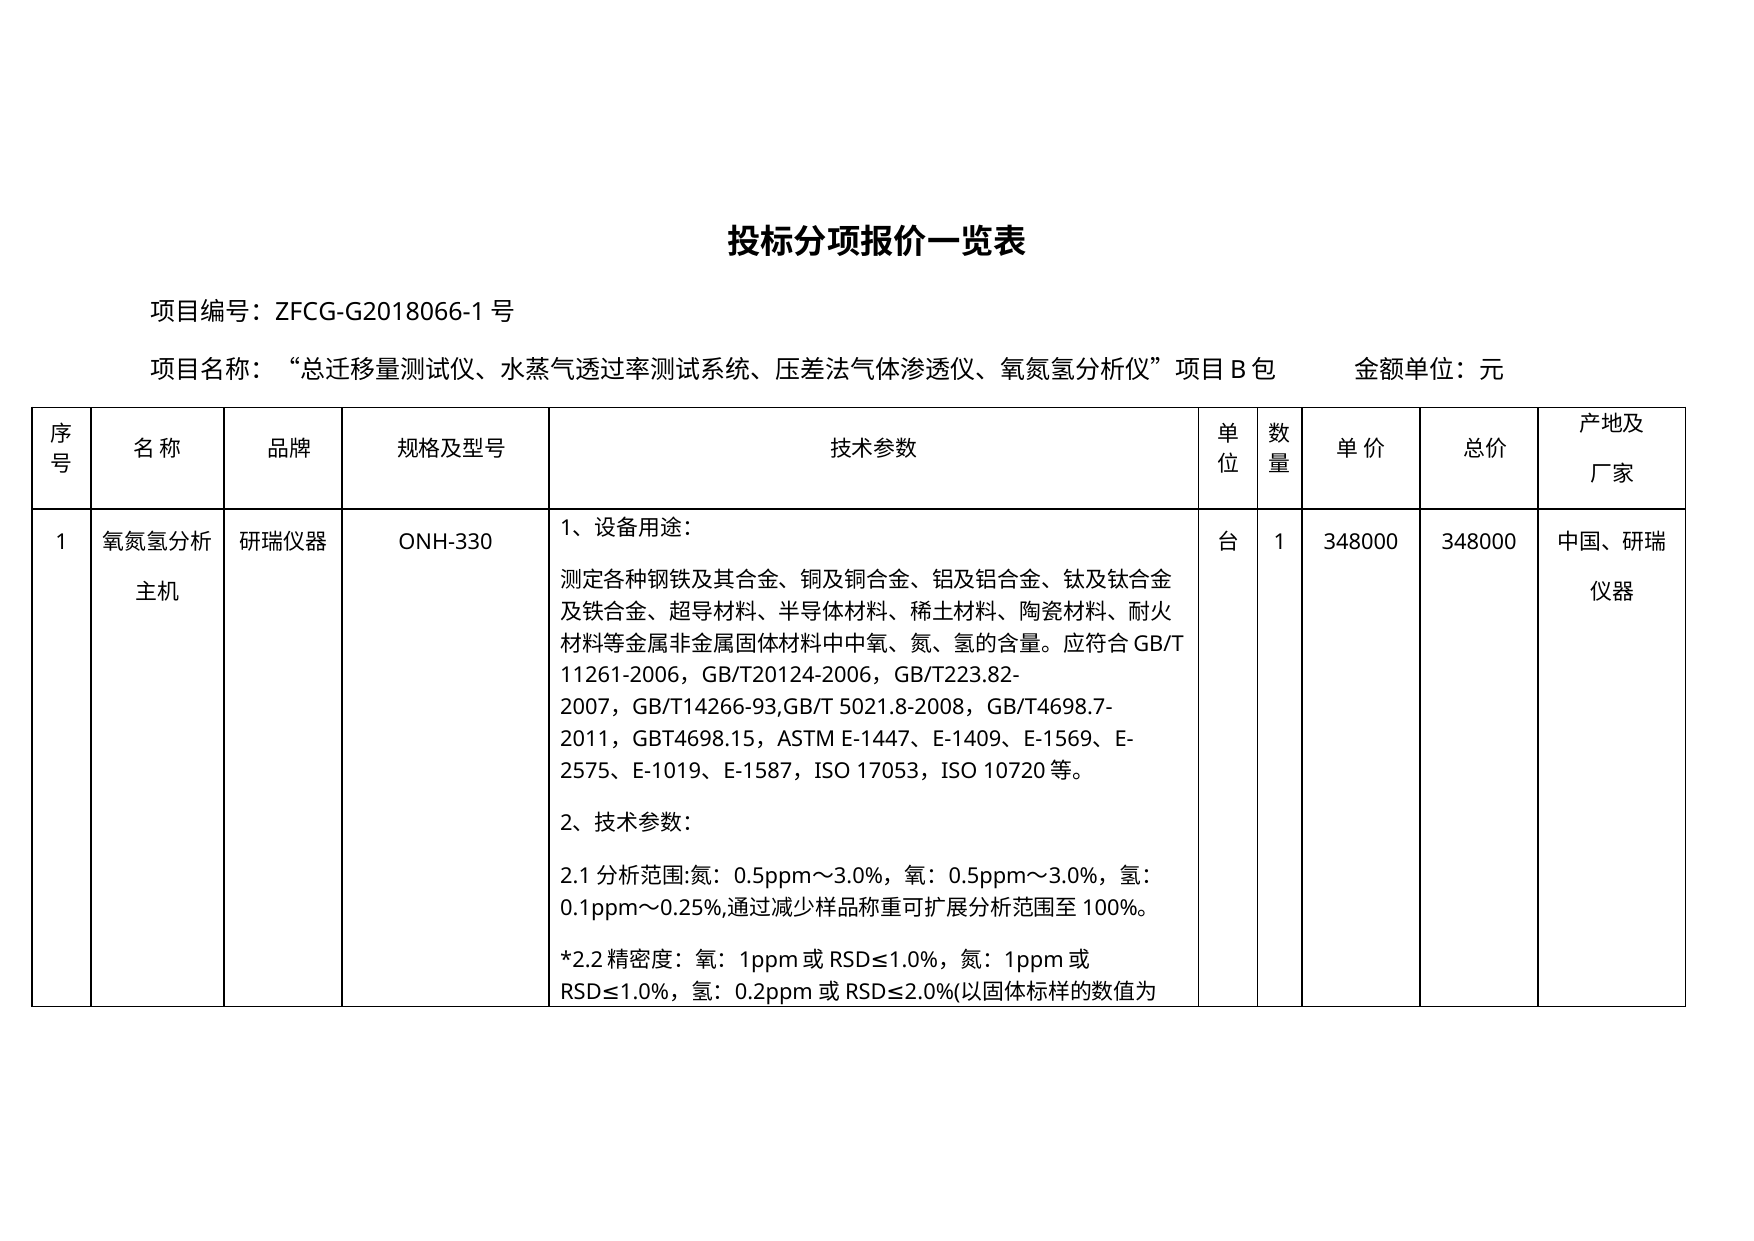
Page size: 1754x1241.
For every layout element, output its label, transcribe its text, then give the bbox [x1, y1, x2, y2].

table_header 单 价 [1303, 408, 1419, 508]
table_header 技术参数 [550, 408, 1198, 508]
table_cell 研瑞仪器 [225, 510, 341, 1006]
table_header 规格及型号 [343, 408, 548, 508]
table_header 产地及 厂家 [1539, 408, 1685, 508]
text 项目名称：“总迁移量测试仪、水蒸气透过率测试系统、压差法气体渗透仪、氧氮氢分析仪”项目B包 金额单位：元 [150, 348, 1604, 386]
table_header 数量 [1258, 408, 1301, 508]
table_cell 中国、研瑞仪器 [1539, 510, 1685, 1006]
table_cell 1 [33, 510, 90, 1006]
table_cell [550, 510, 1198, 1006]
table_cell 348000 [1421, 510, 1537, 1006]
table_cell 台 [1199, 510, 1257, 1006]
text 项目编号：ZFCG-G2018066-1号 [150, 290, 1604, 327]
table_cell 348000 [1303, 510, 1419, 1006]
table_header 品牌 [225, 408, 341, 508]
table_cell 1 [1258, 510, 1301, 1006]
table_cell 氧氮氢分析主机 [92, 510, 223, 1006]
table_header 序号 [33, 408, 90, 508]
table_header 名 称 [92, 408, 223, 508]
table_cell ONH-330 [343, 510, 548, 1006]
table_header 单 位 [1199, 408, 1257, 508]
table_header 总价 [1421, 408, 1537, 508]
subtitle 投标分项报价一览表 [150, 214, 1604, 263]
